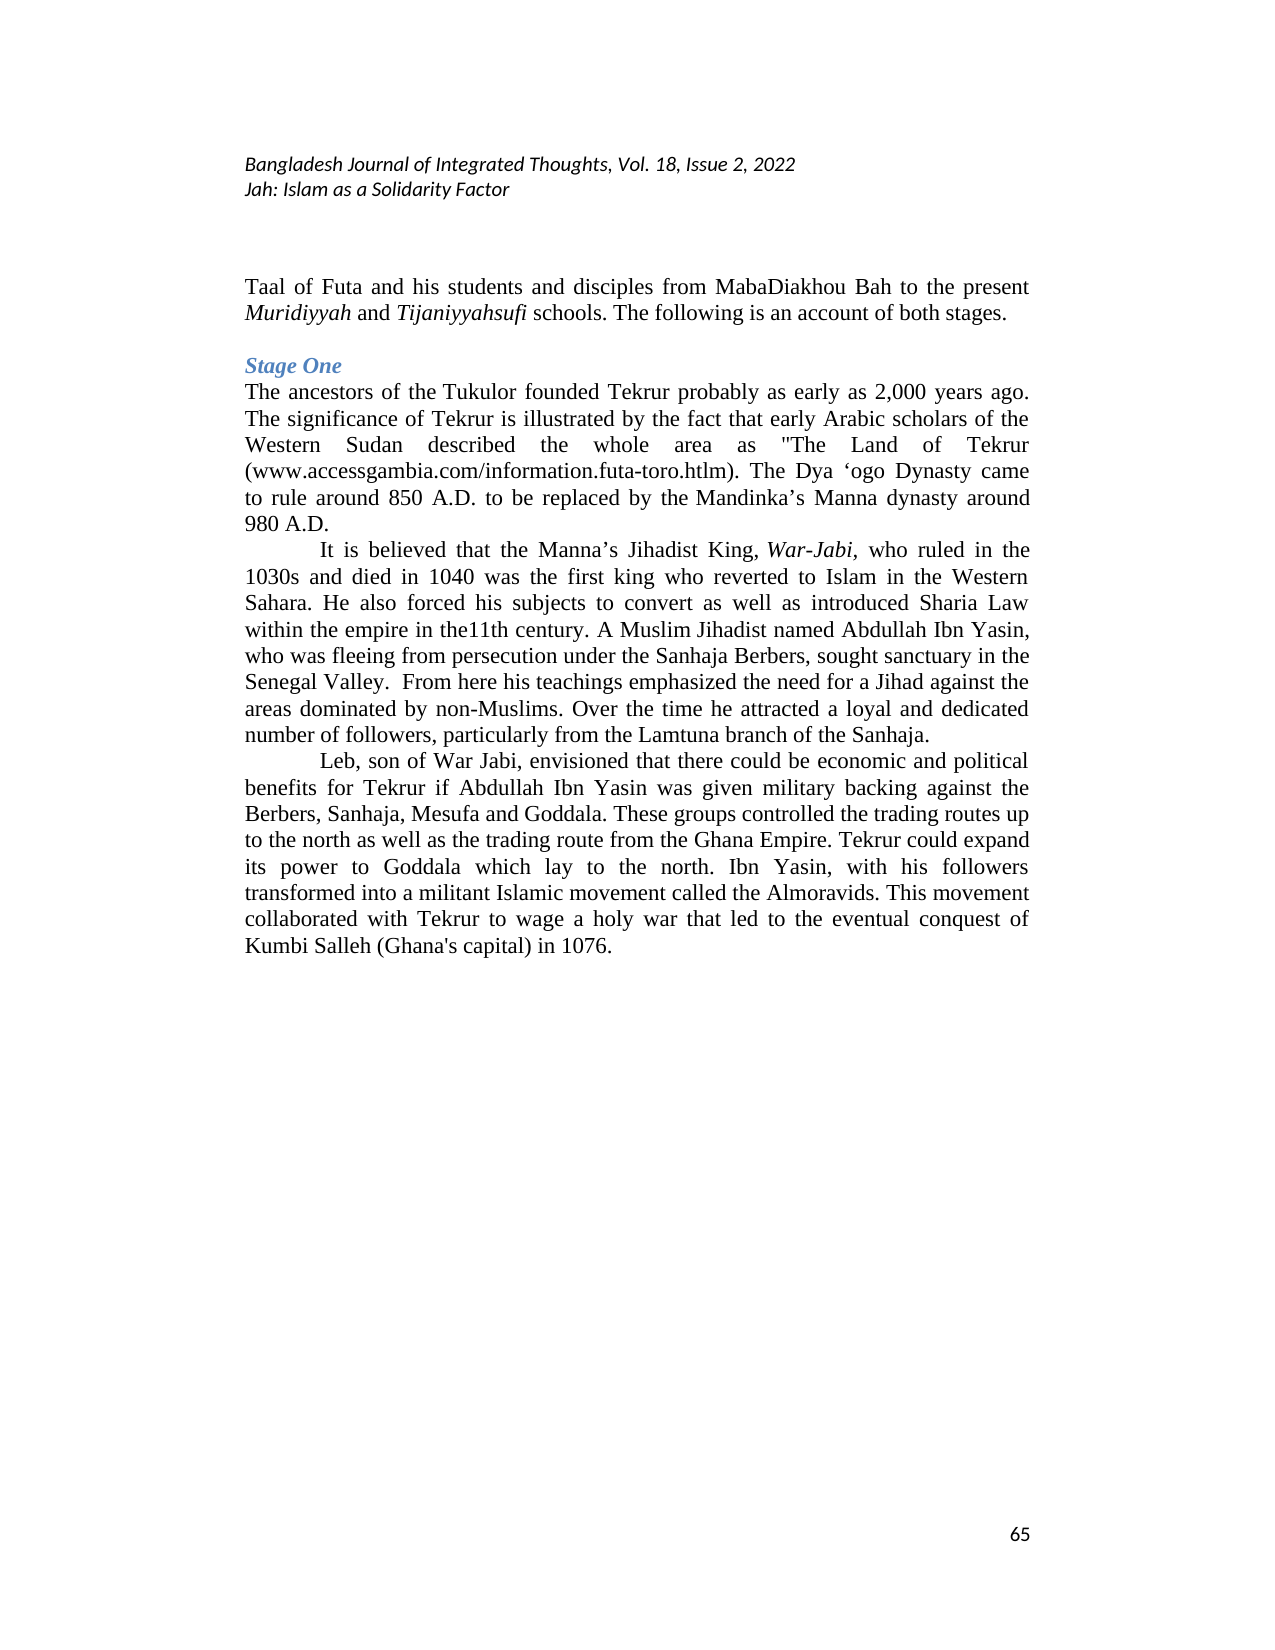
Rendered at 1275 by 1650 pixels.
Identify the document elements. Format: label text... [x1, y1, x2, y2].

subtitle Stage One [244, 352, 1031, 378]
text The ancestors of the Tukulor founded Tekrur probably as early as 2,000 years ago. The significance of Tekrur is illustrated by the fact that early Arabic scholars of the Western Sudan described the whole area as "The Land of Tekrur (www.accessgambia.com/information.futa-toro.htlm). The Dya ‘ogo Dynasty came to rule around 850 A.D. to be replaced by the Mandinka’s Manna dynasty around 980 A.D. [244, 378, 1031, 537]
text It is believed that the Manna’s Jihadist King, War-Jabi, who ruled in the 1030s and died in 1040 was the first king who reverted to Islam in the Western Sahara. He also forced his subjects to convert as well as introduced Sharia Law within the empire in the11th century. A Muslim Jihadist named Abdullah Ibn Yasin, who was fleeing from persecution under the Sanhaja Berbers, sought sanctuary in the Senegal Valley. From here his teachings emphasized the need for a Jihad against the areas dominated by non-Muslims. Over the time he attracted a loyal and dedicated number of followers, particularly from the Lamtuna branch of the Sanhaja. [244, 537, 1031, 747]
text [244, 273, 1031, 326]
text Leb, son of War Jabi, envisioned that there could be economic and political benefits for Tekrur if Abdullah Ibn Yasin was given military backing against the Berbers, Sanhaja, Mesufa and Goddala. These groups controlled the trading routes up to the north as well as the trading route from the Ghana Empire. Tekrur could expand its power to Goddala which lay to the north. Ibn Yasin, with his followers transformed into a militant Islamic movement called the Almoravids. This movement collaborated with Tekrur to wage a holy war that led to the eventual conquest of Kumbi Salleh (Ghana's capital) in 1076. [244, 747, 1031, 958]
